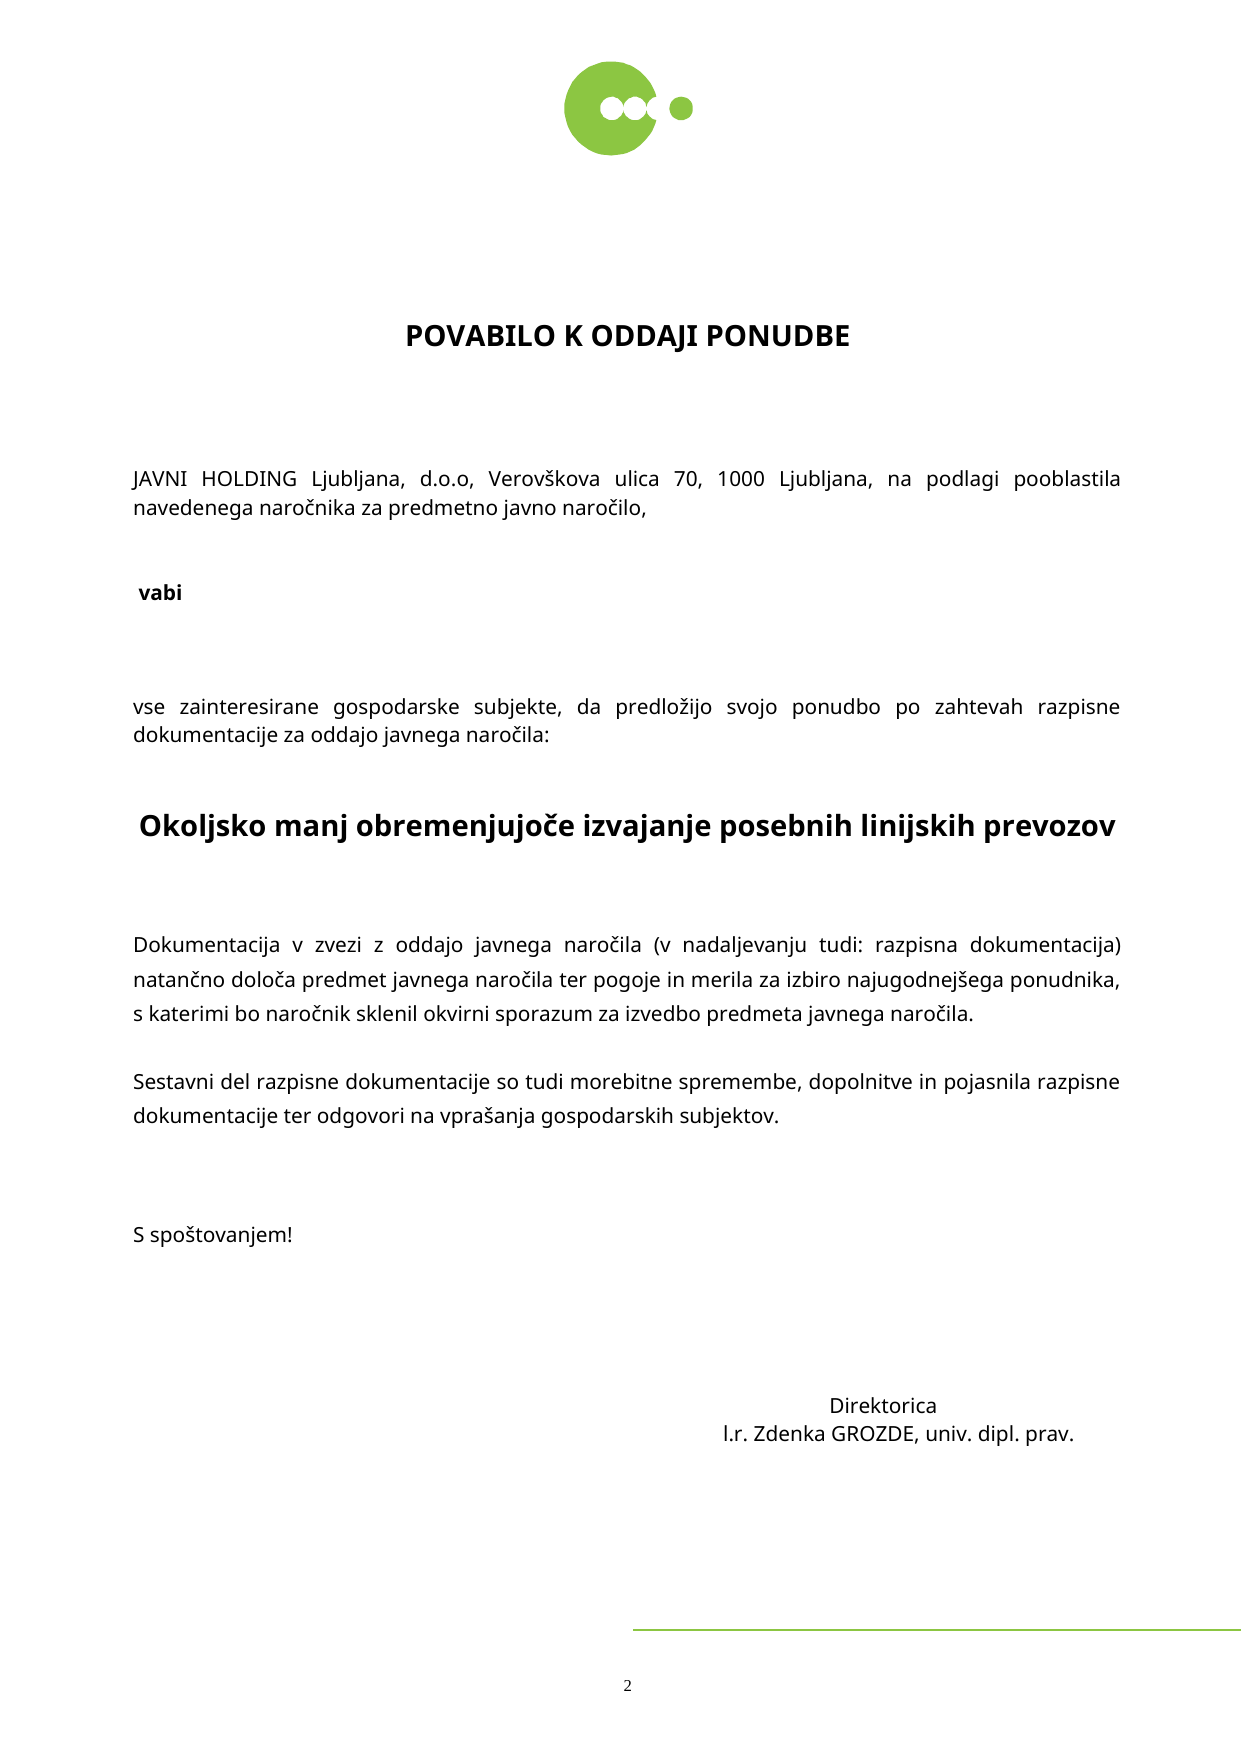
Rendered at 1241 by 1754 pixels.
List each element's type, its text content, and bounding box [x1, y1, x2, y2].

text Direktorica [797, 1391, 1122, 1419]
text Sestavni del razpisne dokumentacije so tudi morebitne spremembe, dopolnitve in pojasnila razpisne dokumentacije ter odgovori na vprašanja gospodarskih subjektov. [133, 1067, 1122, 1129]
text vse zainteresirane gospodarske subjekte, da predložijo svojo ponudbo po zahtevah razpisne dokumentacije za oddajo javnega naročila: [133, 692, 1122, 749]
text JAVNI HOLDING Ljubljana, d.o.o, Verovškova ulica 70, 1000 Ljubljana, na podlagi pooblastila navedenega naročnika za predmetno javno naročilo, [133, 464, 1122, 521]
text Dokumentacija v zvezi z oddajo javnega naročila (v nadaljevanju tudi: razpisna dokumentacija) natančno določa predmet javnega naročila ter pogoje in merila za izbiro najugodnejšega ponudnika, s katerimi bo naročnik sklenil okvirni sporazum za izvedbo predmeta javnega naročila. [133, 931, 1122, 1027]
subtitle POVABILO K ODDAJI PONUDBE [133, 315, 1122, 355]
text Okoljsko manj obremenjujoče izvajanje posebnih linijskih prevozov [133, 806, 1122, 845]
text vabi [133, 578, 1122, 607]
text S spoštovanjem! [133, 1220, 1122, 1249]
text l.r. Zdenka GROZDE, univ. dipl. prav. [649, 1419, 1122, 1448]
